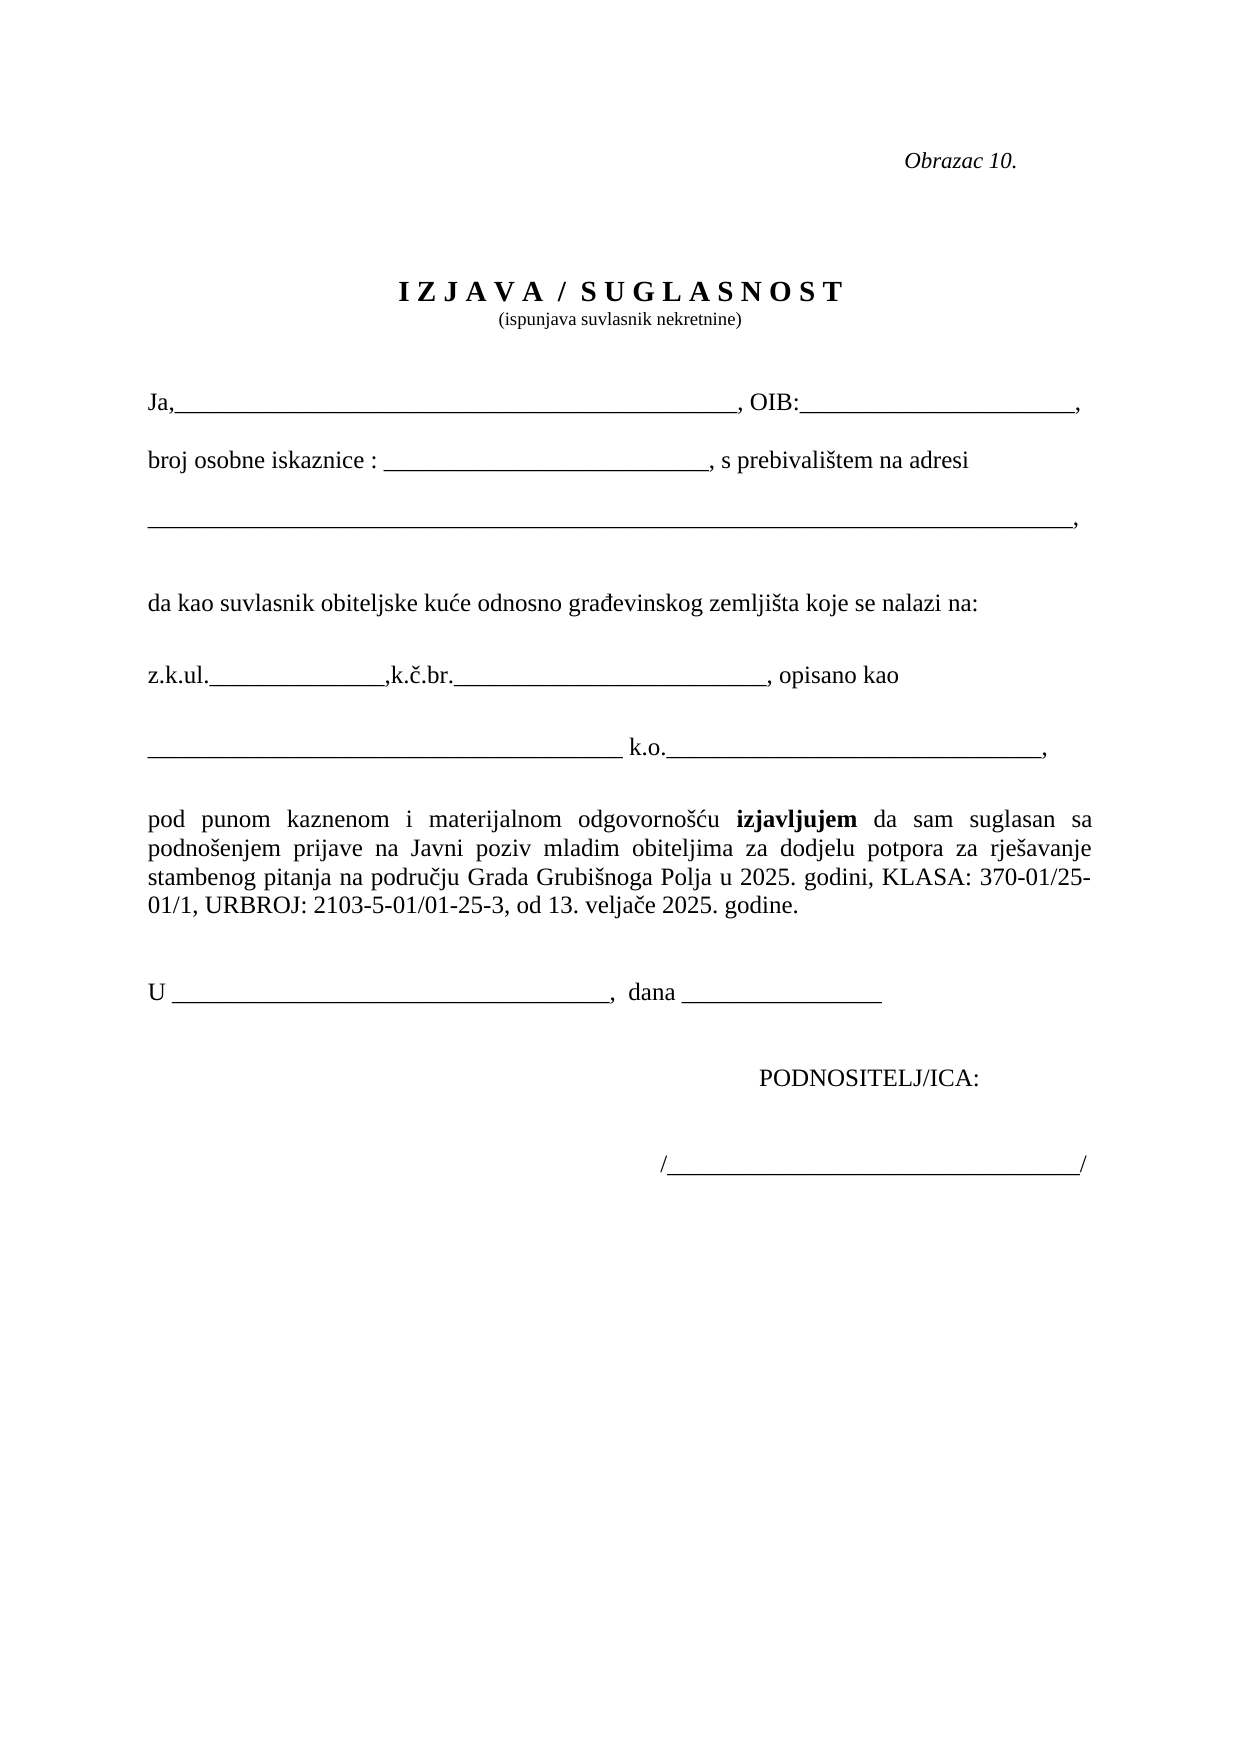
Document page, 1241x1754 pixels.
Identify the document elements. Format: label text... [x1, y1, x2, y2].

text Ja,_____________________________________________, OIB:______________________, [148, 387, 1093, 416]
text broj osobne iskaznice : __________________________, s prebivalištem na adresi [148, 445, 1093, 473]
text PODNOSITELJ/ICA: [185, 1063, 1093, 1092]
text I Z J A V A / S U G L A S N O S T [148, 274, 1093, 308]
text z.k.ul.______________,k.č.br._________________________, opisano kao ______________________________________ k.o.______________________________, [148, 660, 1093, 761]
text U ___________________________________, dana ________________ [148, 977, 1093, 1005]
text pod punom kaznenom i materijalnom odgovornošću izjavljujem da sam suglasan sa podnošenjem prijave na Javni poziv mladim obiteljima za dodjelu potpora za rješavanje stambenog pitanja na području Grada Grubišnoga Polja u 2025. godini, KLASA: 370-01/25-01/1, URBROJ: 2103-5-01/01-25-3, od 13. veljače 2025. godine. [148, 804, 1093, 919]
text Obrazac 10. [664, 148, 1093, 174]
text (ispunjava suvlasnik nekretnine) [148, 308, 1093, 330]
text da kao suvlasnik obiteljske kuće odnosno građevinskog zemljišta koje se nalazi na: [148, 588, 1093, 617]
text __________________________________________________________________________, [148, 502, 1093, 531]
text /_________________________________/ [185, 1149, 1093, 1178]
